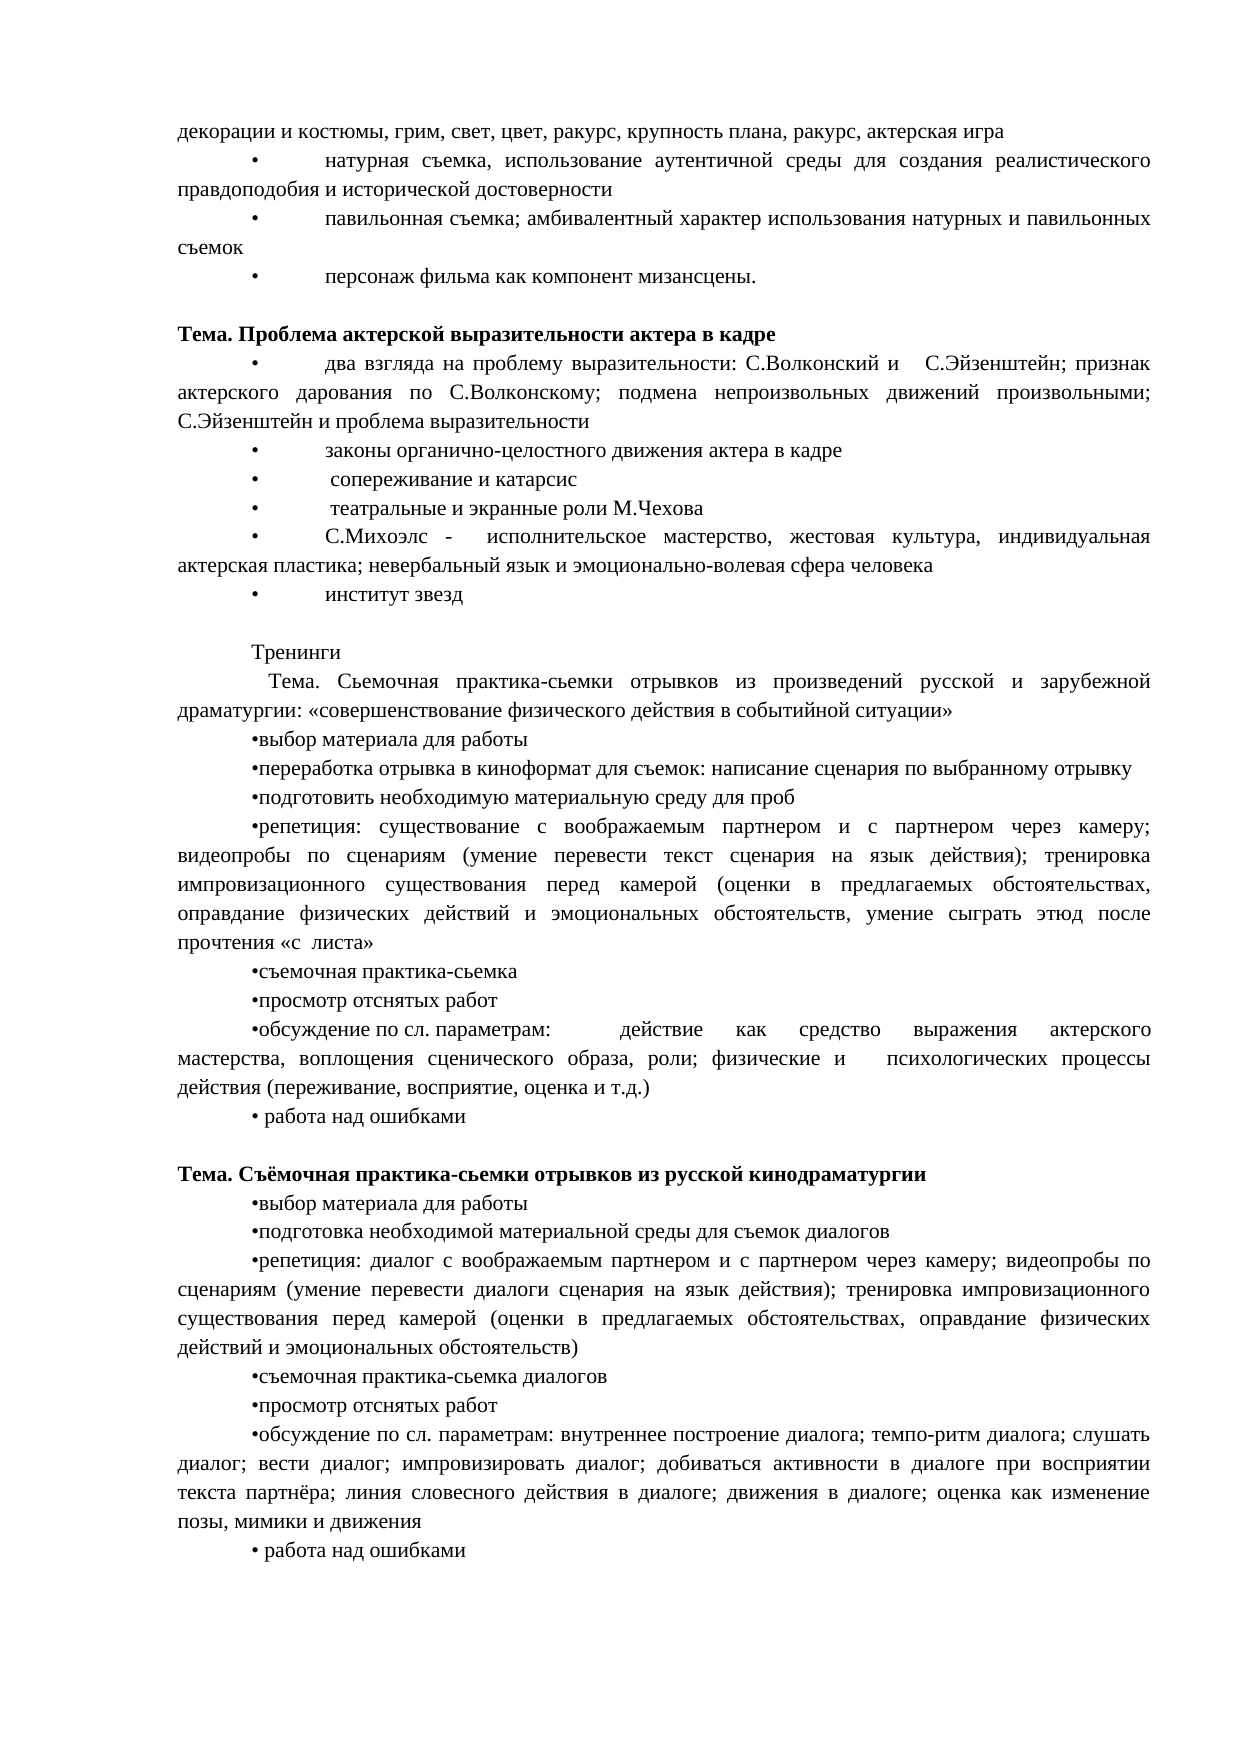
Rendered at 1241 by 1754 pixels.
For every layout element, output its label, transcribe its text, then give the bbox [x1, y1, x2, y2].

text •просмотр отснятых работ [177, 1392, 1152, 1417]
text • павильонная съемка; амбивалентный характер использования натурных и павильонных съемок [177, 205, 1152, 259]
text •выбор материала для работы [177, 726, 1152, 751]
text •просмотр отснятых работ [177, 987, 1152, 1012]
text Тема. Съёмочная практика-сьемки отрывков из русской кинодраматургии [177, 1161, 1152, 1186]
text •репетиция: диалог с воображаемым партнером и с партнером через камеру; видеопробы по сценариям (умение перевести диалоги сценария на язык действия); тренировка импровизационного существования перед камерой (оценки в предлагаемых обстоятельствах, оправдание физических действий и эмоциональных обстоятельств) [177, 1247, 1152, 1359]
text Тренинги [177, 639, 1152, 664]
text • натурная съемка, использование аутентичной среды для создания реалистического правдоподобия и исторической достоверности [177, 147, 1152, 201]
text • сопереживание и катарсис [177, 466, 1152, 491]
text •переработка отрывка в киноформат для съемок: написание сценария по выбранному отрывку [177, 755, 1152, 780]
text Тема. Сьемочная практика-сьемки отрывков из произведений русской и зарубежной драматургии: «совершенствование физического действия в событийной ситуации» [177, 668, 1152, 722]
text • С.Михоэлс - исполнительское мастерство, жестовая культура, индивидуальная актерская пластика; невербальный язык и эмоционально-волевая сфера человека [177, 523, 1152, 578]
text • институт звезд [177, 581, 1152, 607]
text •репетиция: существование с воображаемым партнером и с партнером через камеру; видеопробы по сценариям (умение перевести текст сценария на язык действия); тренировка импровизационного существования перед камерой (оценки в предлагаемых обстоятельствах, оправдание физических действий и эмоциональных обстоятельств, умение сыграть этюд после прочтения «с листа» [177, 813, 1152, 954]
text •обсуждение по сл. параметрам: внутреннее построение диалога; темпо-ритм диалога; слушать диалог; вести диалог; импровизировать диалог; добиваться активности в диалоге при восприятии текста партнёра; линия словесного действия в диалоге; движения в диалоге; оценка как изменение позы, мимики и движения [177, 1421, 1152, 1533]
text • персонаж фильма как компонент мизансцены. [177, 263, 1152, 288]
text • работа над ошибками [177, 1537, 1152, 1562]
text • театральные и экранные роли М.Чехова [177, 494, 1152, 520]
text •съемочная практика-сьемка диалогов [177, 1363, 1152, 1388]
text •подготовить необходимую материальную среду для проб [177, 784, 1152, 809]
text •выбор материала для работы [177, 1189, 1152, 1215]
text • законы органично-целостного движения актера в кадре [177, 437, 1152, 462]
text • два взгляда на проблему выразительности: С.Волконский и С.Эйзенштейн; признак актерского дарования по С.Волконскому; подмена непроизвольных движений произвольными; С.Эйзенштейн и проблема выразительности [177, 350, 1152, 433]
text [177, 118, 1152, 143]
text •подготовка необходимой материальной среды для съемок диалогов [177, 1218, 1152, 1244]
text Тема. Проблема актерской выразительности актера в кадре [177, 321, 1152, 346]
text • работа над ошибками [177, 1103, 1152, 1128]
text •обсуждение по сл. параметрам: действие как средство выражения актерского мастерства, воплощения сценического образа, роли; физические и психологических процессы действия (переживание, восприятие, оценка и т.д.) [177, 1016, 1152, 1099]
text •съемочная практика-сьемка [177, 958, 1152, 983]
